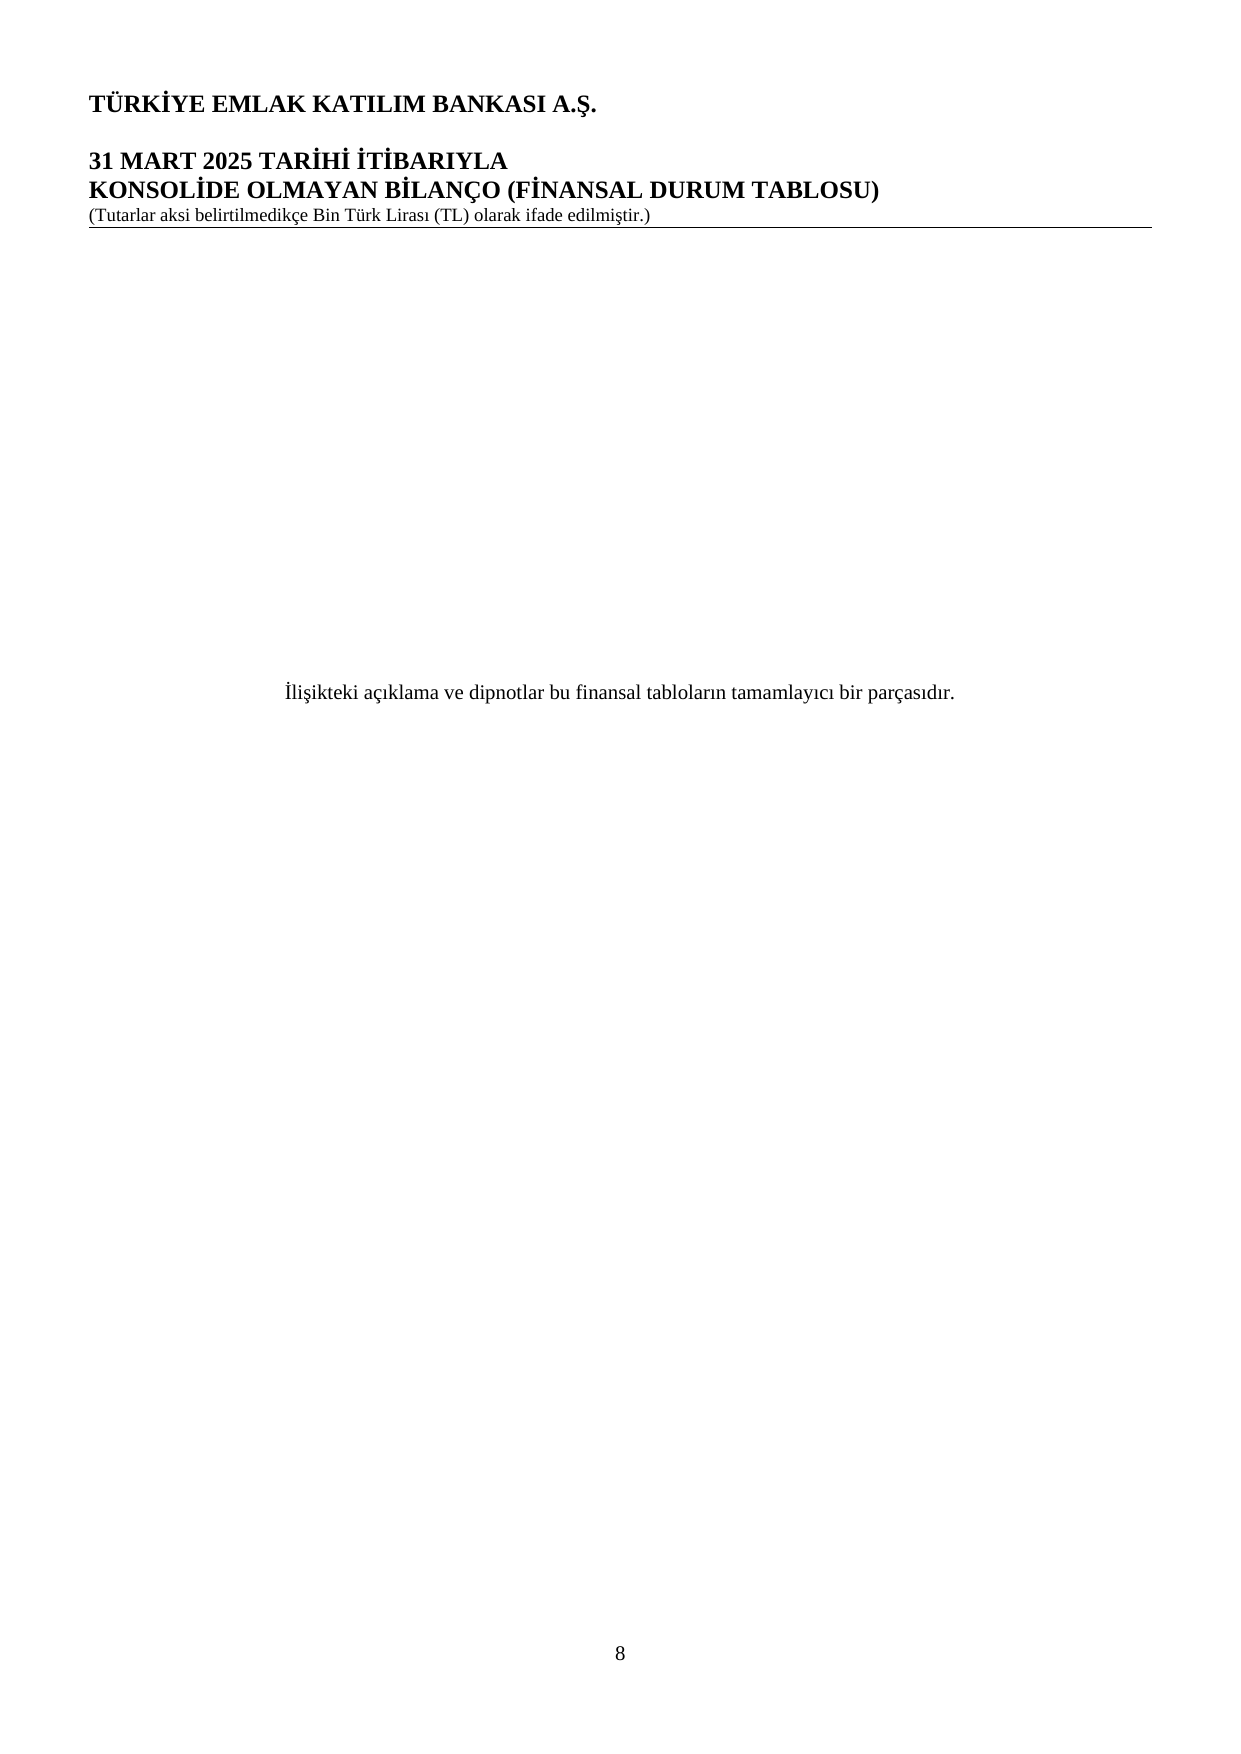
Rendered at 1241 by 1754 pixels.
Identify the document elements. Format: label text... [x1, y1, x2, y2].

text İlişikteki açıklama ve dipnotlar bu finansal tabloların tamamlayıcı bir parçasıdır. [89, 679, 1152, 704]
